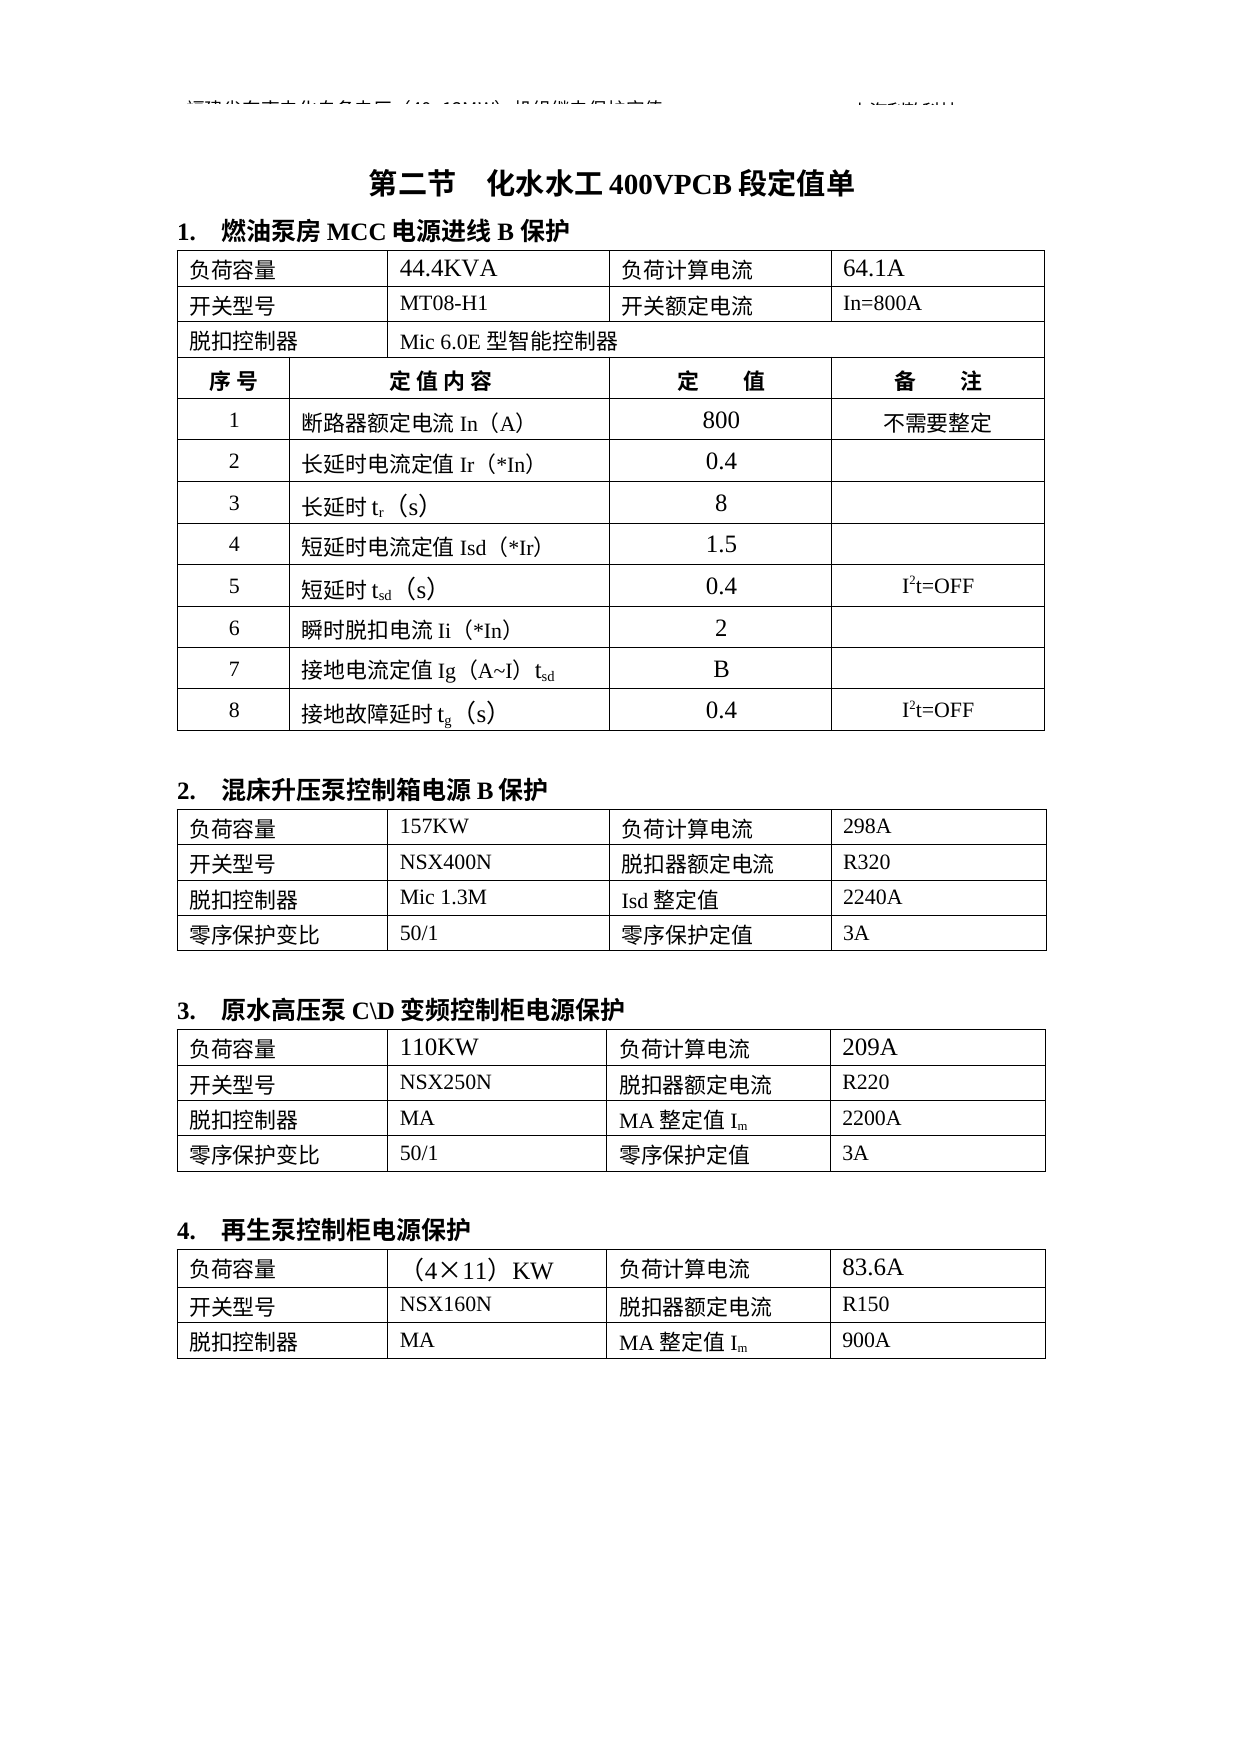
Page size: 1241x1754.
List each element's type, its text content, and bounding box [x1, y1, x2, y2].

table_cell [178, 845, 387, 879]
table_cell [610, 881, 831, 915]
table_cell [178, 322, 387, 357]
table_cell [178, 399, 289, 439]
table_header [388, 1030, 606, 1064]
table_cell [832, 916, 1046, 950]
list 原水高压泵 C\D变频控制柜电源保护 [177, 991, 1088, 1027]
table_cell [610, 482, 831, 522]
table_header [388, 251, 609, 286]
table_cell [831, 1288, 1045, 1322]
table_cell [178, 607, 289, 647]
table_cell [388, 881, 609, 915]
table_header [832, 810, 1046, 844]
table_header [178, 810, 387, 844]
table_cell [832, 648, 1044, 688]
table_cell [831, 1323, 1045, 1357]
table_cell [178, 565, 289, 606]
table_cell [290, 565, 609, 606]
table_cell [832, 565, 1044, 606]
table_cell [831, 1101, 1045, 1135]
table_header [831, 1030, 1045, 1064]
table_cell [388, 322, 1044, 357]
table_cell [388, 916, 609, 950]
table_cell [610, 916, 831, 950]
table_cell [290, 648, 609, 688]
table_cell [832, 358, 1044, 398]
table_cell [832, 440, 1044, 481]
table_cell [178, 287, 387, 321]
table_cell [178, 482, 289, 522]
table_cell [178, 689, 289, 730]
list 混床升压泵控制箱电源 B保护 [177, 770, 1088, 806]
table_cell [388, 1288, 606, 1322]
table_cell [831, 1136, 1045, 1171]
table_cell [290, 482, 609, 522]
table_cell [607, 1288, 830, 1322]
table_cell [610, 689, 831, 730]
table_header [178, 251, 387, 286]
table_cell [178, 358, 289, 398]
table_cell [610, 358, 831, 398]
list 再生泵控制柜电源保护 [177, 1210, 1088, 1247]
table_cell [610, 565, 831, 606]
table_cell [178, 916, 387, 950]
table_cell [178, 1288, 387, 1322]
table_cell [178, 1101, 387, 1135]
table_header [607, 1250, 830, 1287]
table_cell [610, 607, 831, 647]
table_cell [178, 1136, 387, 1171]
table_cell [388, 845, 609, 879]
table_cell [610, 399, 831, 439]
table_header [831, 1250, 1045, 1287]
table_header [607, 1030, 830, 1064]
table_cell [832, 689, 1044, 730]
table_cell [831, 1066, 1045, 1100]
list 燃油泵房 MCC电源进线 B 保护 [177, 212, 1088, 248]
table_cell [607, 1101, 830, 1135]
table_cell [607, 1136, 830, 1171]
subtitle 第二节 化水水工400VPCB段定值单 [368, 153, 1088, 204]
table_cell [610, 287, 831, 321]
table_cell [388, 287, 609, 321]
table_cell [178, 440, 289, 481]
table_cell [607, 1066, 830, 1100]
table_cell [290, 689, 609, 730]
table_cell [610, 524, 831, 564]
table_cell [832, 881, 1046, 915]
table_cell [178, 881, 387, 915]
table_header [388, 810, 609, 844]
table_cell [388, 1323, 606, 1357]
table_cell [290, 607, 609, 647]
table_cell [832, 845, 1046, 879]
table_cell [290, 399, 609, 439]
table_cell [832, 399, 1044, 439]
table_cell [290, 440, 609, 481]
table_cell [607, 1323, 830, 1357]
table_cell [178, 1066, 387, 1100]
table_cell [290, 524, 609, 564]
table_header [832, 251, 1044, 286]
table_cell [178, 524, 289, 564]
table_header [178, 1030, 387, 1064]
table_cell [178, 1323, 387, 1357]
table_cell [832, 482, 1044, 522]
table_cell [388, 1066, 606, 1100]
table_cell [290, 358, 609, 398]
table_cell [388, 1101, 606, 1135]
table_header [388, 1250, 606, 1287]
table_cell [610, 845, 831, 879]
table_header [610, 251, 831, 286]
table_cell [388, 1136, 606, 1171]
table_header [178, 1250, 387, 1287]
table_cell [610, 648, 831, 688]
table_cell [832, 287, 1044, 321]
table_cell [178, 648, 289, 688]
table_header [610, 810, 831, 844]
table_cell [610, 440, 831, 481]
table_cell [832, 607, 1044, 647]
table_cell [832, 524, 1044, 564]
